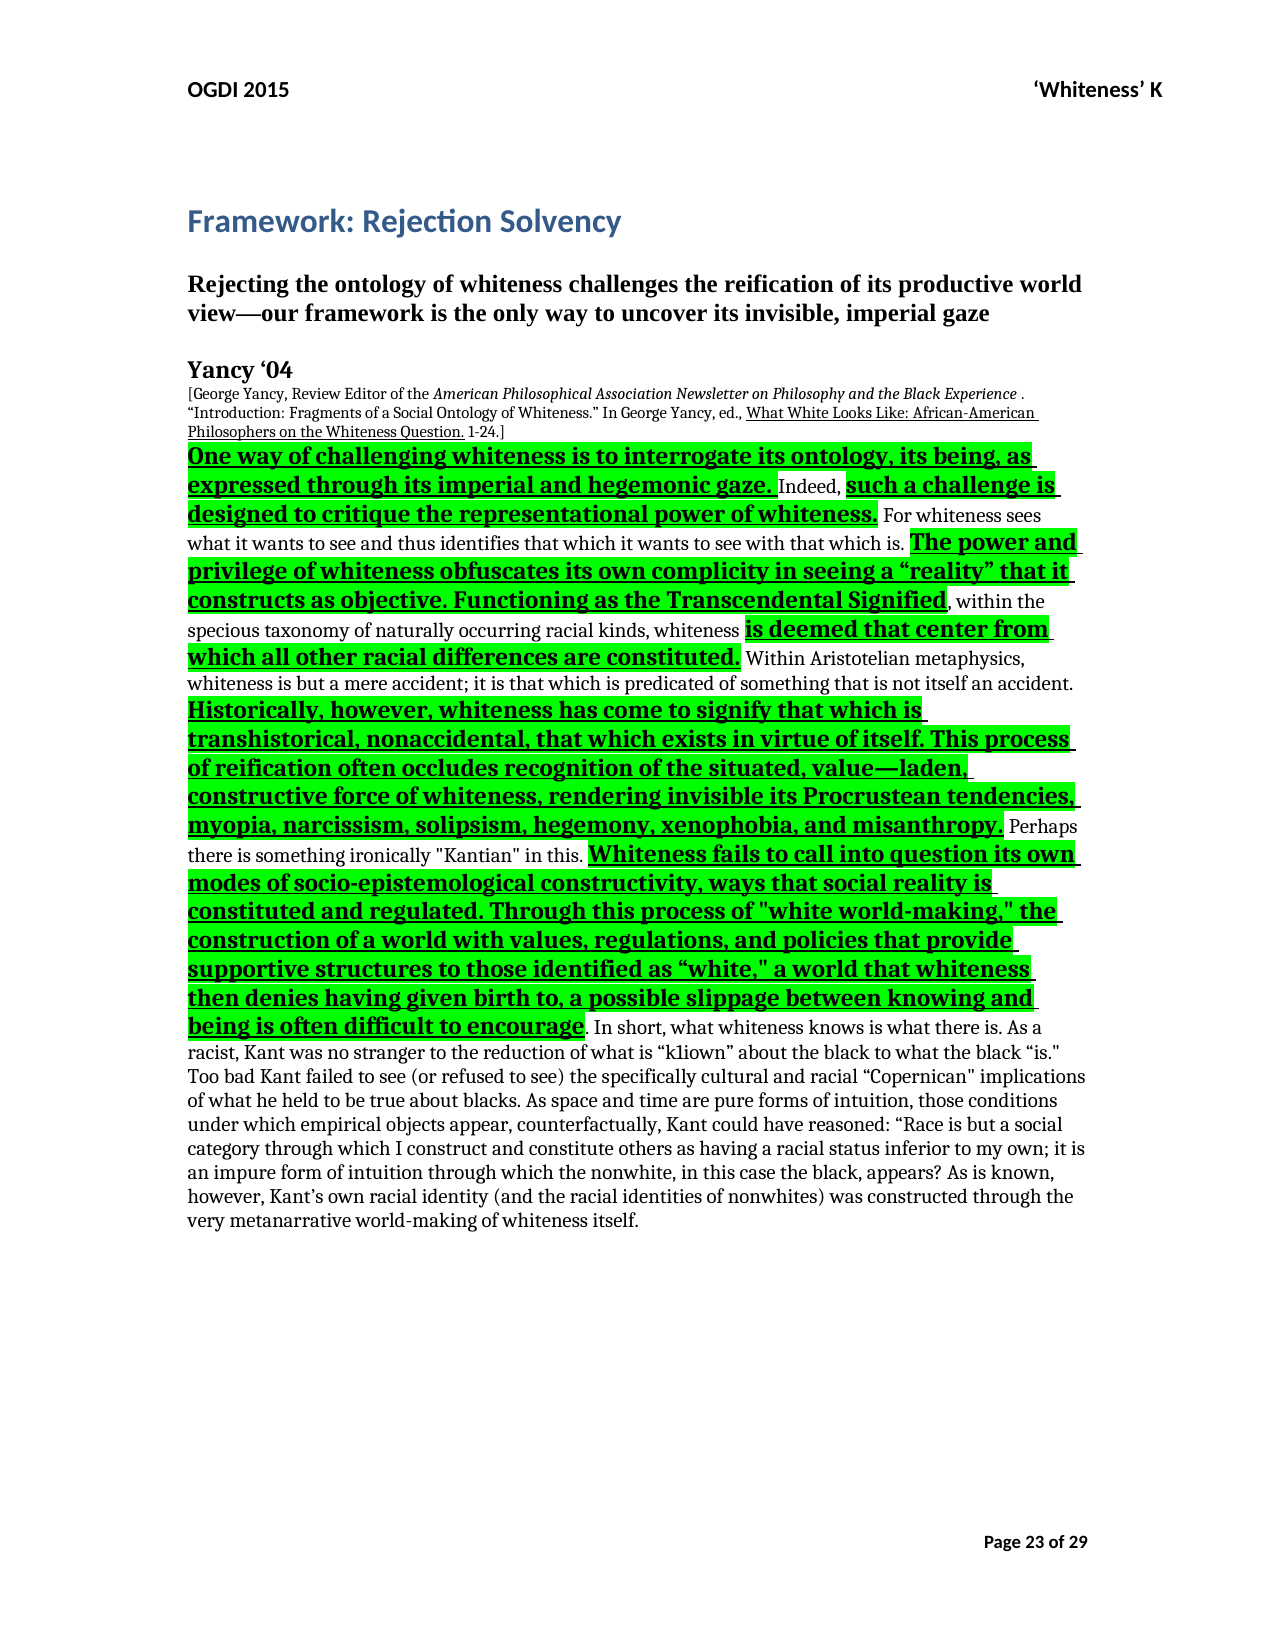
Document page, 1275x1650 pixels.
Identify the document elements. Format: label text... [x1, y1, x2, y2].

text Yancy ‘04 [187, 356, 1087, 384]
text One way of challenging whiteness is to interrogate its ontology, its being, as expressed through its imperial and hegemonic gaze. Indeed, such a challenge is designed to critique the representational power of whiteness. For whiteness sees what it wants to see and thus identifies that which it wants to see with that which is. The power and privilege of whiteness obfuscates its own complicity in seeing a “reality” that it constructs as objective. Functioning as the Transcendental Signified, within the specious taxonomy of naturally occurring racial kinds, whiteness is deemed that center from which all other racial differences are constituted. Within Aristotelian metaphysics, whiteness is but a mere accident; it is that which is predicated of something that is not itself an accident. Historically, however, whiteness has come to signify that which is transhistorical, nonaccidental, that which exists in virtue of itself. This process of reification often occludes recognition of the situated, value—laden, constructive force of whiteness, rendering invisible its Procrustean tendencies, myopia, narcissism, solipsism, hegemony, xenophobia, and misanthropy. Perhaps there is something ironically "Kantian" in this. Whiteness fails to call into question its own modes of socio-epistemological constructivity, ways that social reality is constituted and regulated. Through this process of "white world-making," the construction of a world with values, regulations, and policies that provide supportive structures to those identified as “white," a world that whiteness then denies having given birth to, a possible slippage between knowing and being is often difficult to encourage. In short, what whiteness knows is what there is. As a racist, Kant was no stranger to the reduction of what is “k1iown” about the black to what the black “is." Too bad Kant failed to see (or refused to see) the specifically cultural and racial “Copernican" implications of what he held to be true about blacks. As space and time are pure forms of intuition, those conditions under which empirical objects appear, counterfactually, Kant could have reasoned: “Race is but a social category through which I construct and constitute others as having a racial status inferior to my own; it is an impure form of intuition through which the nonwhite, in this case the black, appears? As is known, however, Kant’s own racial identity (and the racial identities of nonwhites) was constructed through the very metanarrative world-making of whiteness itself. [187, 442, 1087, 1233]
text Rejecting the ontology of whiteness challenges the reification of its productive world view—our framework is the only way to uncover its invisible, imperial gaze [187, 269, 1087, 327]
text [George Yancy, Review Editor of the American Philosophical Association Newsletter on Philosophy and the Black Experience . “Introduction: Fragments of a Social Ontology of Whiteness.” In George Yancy, ed., What White Looks Like: African-American Philosophers on the Whiteness Question. 1-24.] [187, 384, 1087, 442]
subtitle Framework: Rejection Solvency [187, 200, 1087, 241]
